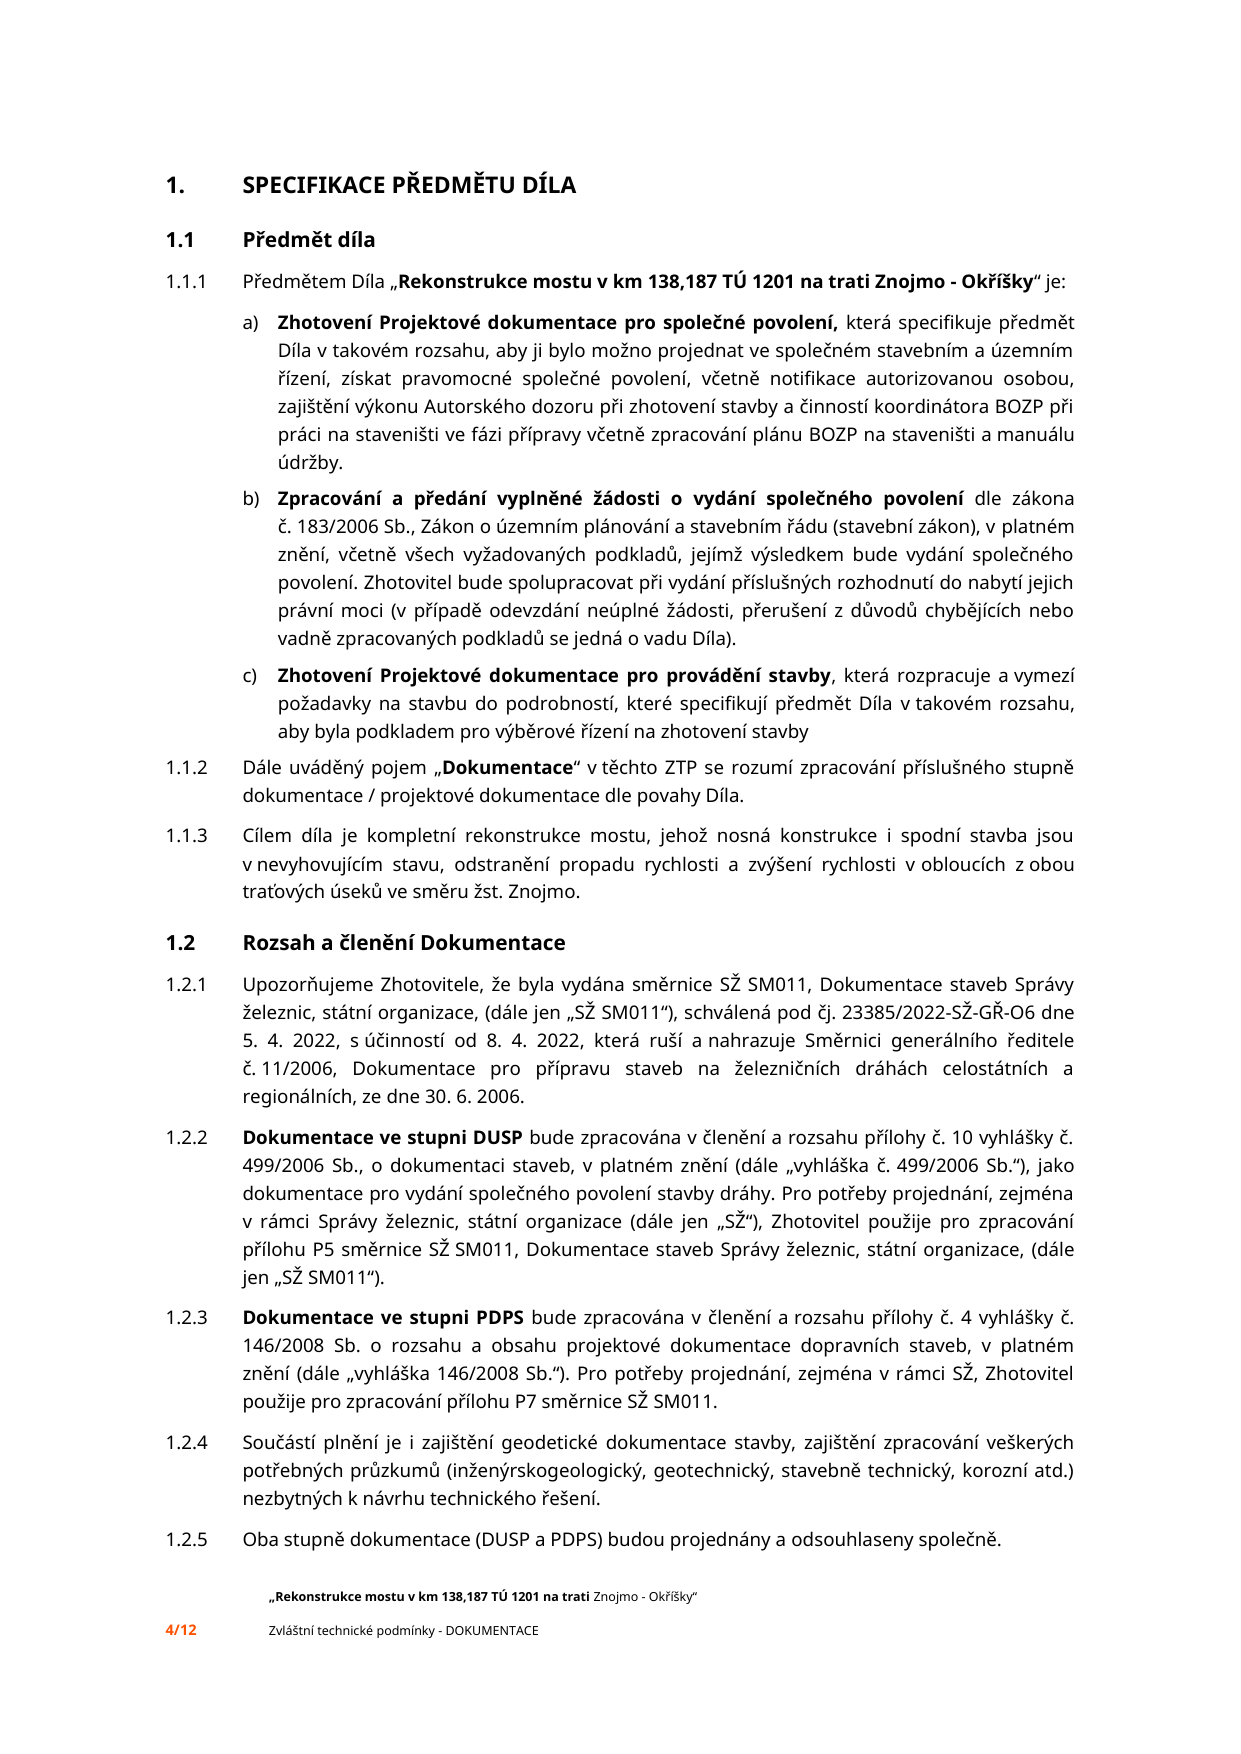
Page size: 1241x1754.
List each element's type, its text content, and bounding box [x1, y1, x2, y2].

text Zhotovení Projektové dokumentace pro provádění stavby, která rozpracuje a vymezí požadavky na stavbu do podrobností, které specifikují předmět Díla v takovém rozsahu, aby byla podkladem pro výběrové řízení na zhotovení stavby [242, 662, 1075, 743]
text Zhotovení Projektové dokumentace pro společné povolení, která specifikuje předmět Díla v takovém rozsahu, aby ji bylo možno projednat ve společném stavebním a územním řízení, získat pravomocné společné povolení, včetně notifikace autorizovanou osobou, zajištění výkonu Autorského dozoru při zhotovení stavby a činností koordinátora BOZP při práci na staveništi ve fázi přípravy včetně zpracování plánu BOZP na staveništi a manuálu údržby. [242, 309, 1075, 474]
text Součástí plnění je i zajištění geodetické dokumentace stavby, zajištění zpracování veškerých potřebných průzkumů (inženýrskogeologický, geotechnický, stavebně technický, korozní atd.) nezbytných k návrhu technického řešení. [165, 1429, 1075, 1511]
text Dokumentace ve stupni PDPS bude zpracována v členění a rozsahu přílohy č. 4 vyhlášky č. 146/2008 Sb. o rozsahu a obsahu projektové dokumentace dopravních staveb, v platném znění (dále „vyhláška 146/2008 Sb.“). Pro potřeby projednání, zejména v rámci SŽ, Zhotovitel použije pro zpracování přílohu P7 směrnice SŽ SM011. [165, 1305, 1075, 1414]
text Předmět díla [165, 225, 1075, 253]
text Cílem díla je kompletní rekonstrukce mostu, jehož nosná konstrukce i spodní stavba jsou v nevyhovujícím stavu, odstranění propadu rychlosti a zvýšení rychlosti v obloucích z obou traťových úseků ve směru žst. Znojmo. [165, 823, 1075, 904]
text Rozsah a členění Dokumentace [165, 928, 1075, 956]
text Zpracování a předání vyplněné žádosti o vydání společného povolení dle zákona č. 183/2006 Sb., Zákon o územním plánování a stavebním řádu (stavební zákon), v platném znění, včetně všech vyžadovaných podkladů, jejímž výsledkem bude vydání společného povolení. Zhotovitel bude spolupracovat při vydání příslušných rozhodnutí do nabytí jejich právní moci (v případě odevzdání neúplné žádosti, přerušení z důvodů chybějících nebo vadně zpracovaných podkladů se jedná o vadu Díla). [242, 485, 1075, 651]
text Dokumentace ve stupni DUSP bude zpracována v členění a rozsahu přílohy č. 10 vyhlášky č. 499/2006 Sb., o dokumentaci staveb, v platném znění (dále „vyhláška č. 499/2006 Sb.“), jako dokumentace pro vydání společného povolení stavby dráhy. Pro potřeby projednání, zejména v rámci Správy železnic, státní organizace (dále jen „SŽ“), Zhotovitel použije pro zpracování přílohu P5 směrnice SŽ SM011, Dokumentace staveb Správy železnic, státní organizace, (dále jen „SŽ SM011“). [165, 1124, 1075, 1290]
text Předmětem Díla „Rekonstrukce mostu v km 138,187 TÚ 1201 na trati Znojmo - Okříšky“ je: [165, 268, 1075, 294]
text SPECIFIKACE PŘEDMĚTU DÍLA [165, 169, 1075, 201]
text Oba stupně dokumentace (DUSP a PDPS) budou projednány a odsouhlaseny společně. [165, 1526, 1075, 1551]
text Upozorňujeme Zhotovitele, že byla vydána směrnice SŽ SM011, Dokumentace staveb Správy železnic, státní organizace, (dále jen „SŽ SM011“), schválená pod čj. 23385/2022-SŽ-GŘ-O6 dne 5. 4. 2022, s účinností od 8. 4. 2022, která ruší a nahrazuje Směrnici generálního ředitele č. 11/2006, Dokumentace pro přípravu staveb na železničních dráhách celostátních a regionálních, ze dne 30. 6. 2006. [165, 971, 1075, 1109]
text Dále uváděný pojem „Dokumentace“ v těchto ZTP se rozumí zpracování příslušného stupně dokumentace / projektové dokumentace dle povahy Díla. [165, 754, 1075, 808]
